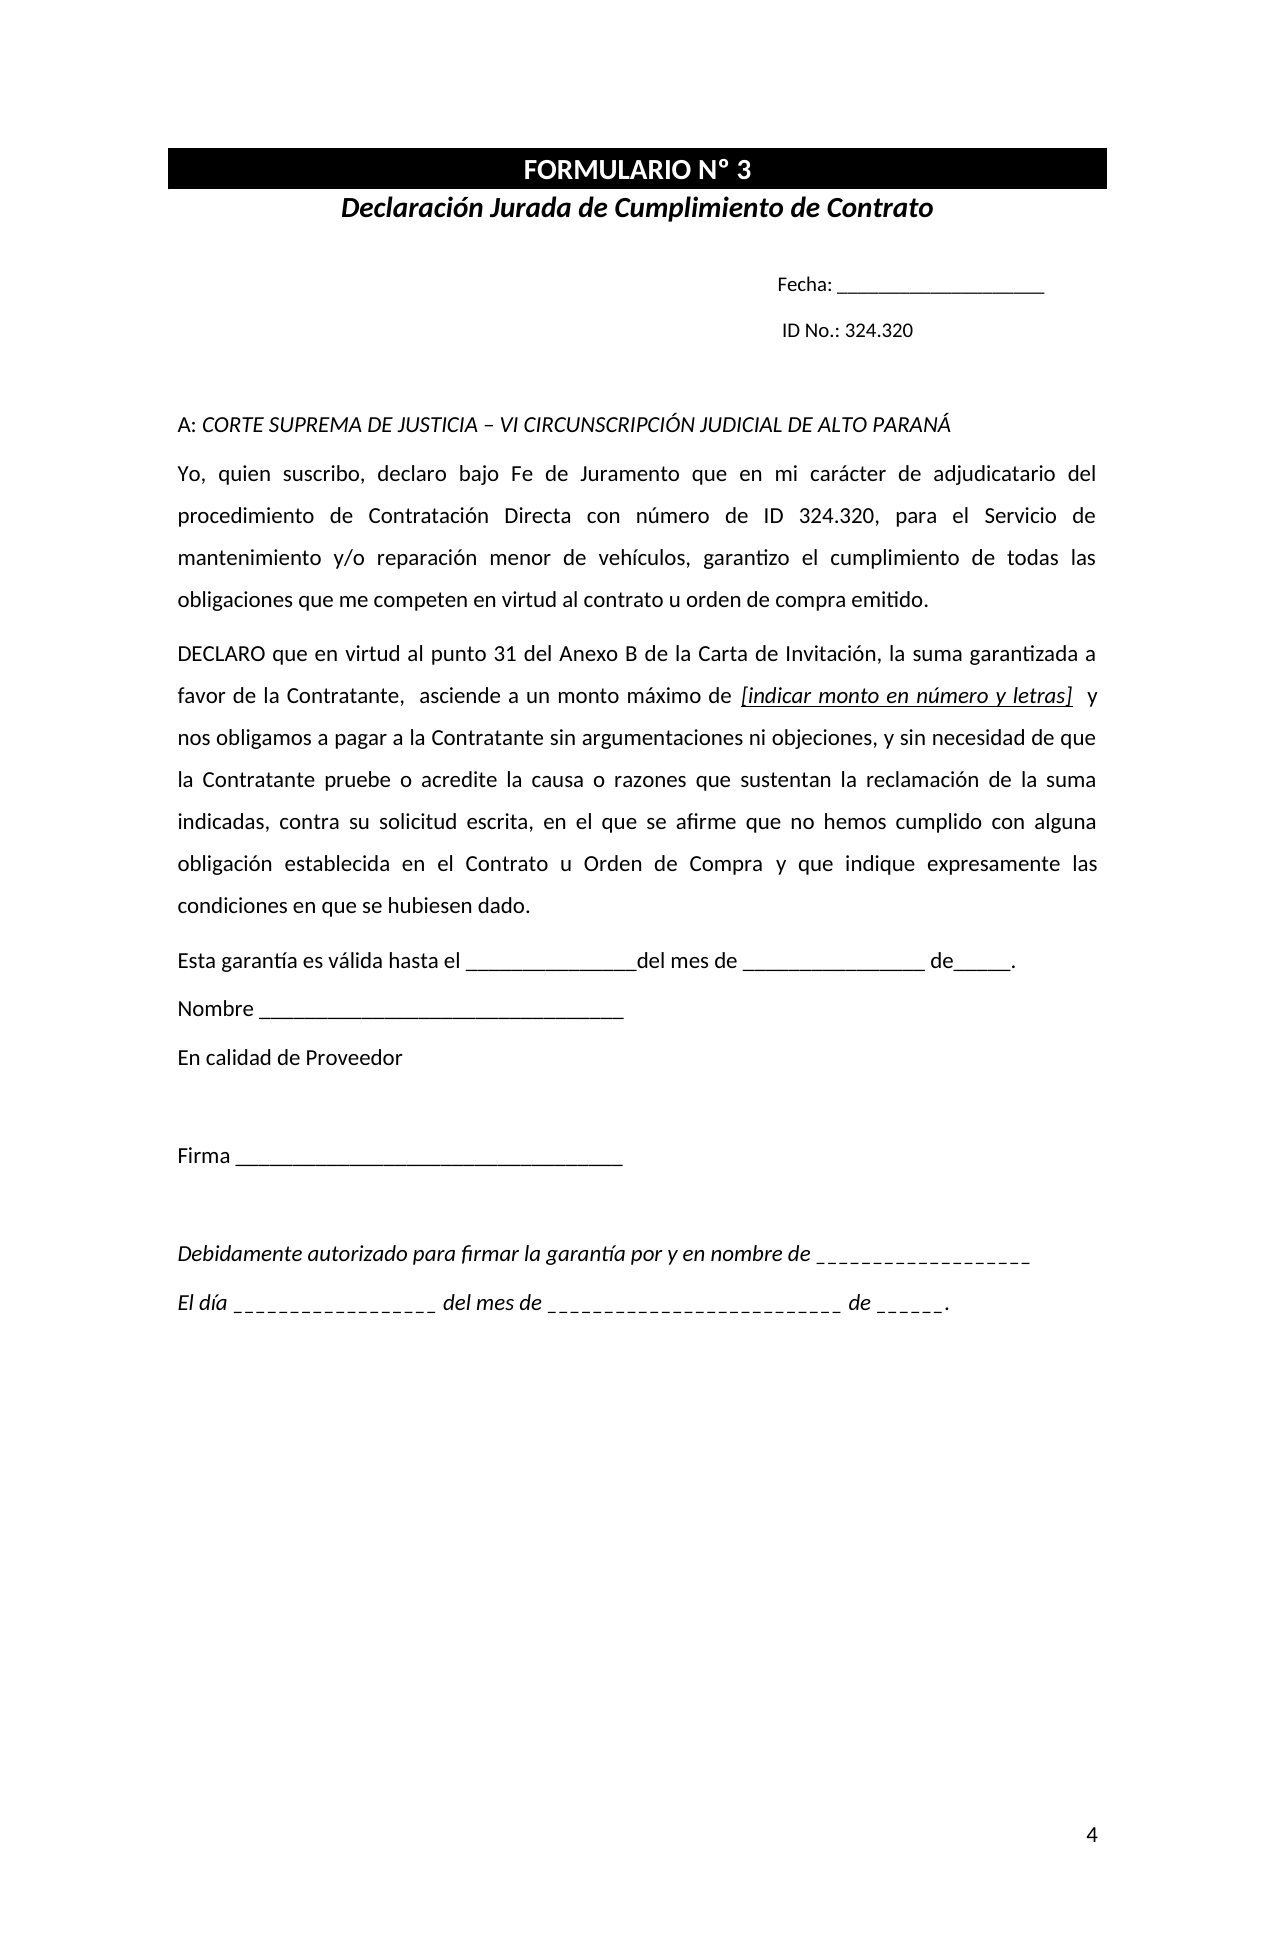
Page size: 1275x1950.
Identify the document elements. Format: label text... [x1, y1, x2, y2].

text Esta garantía es válida hasta el _______________del mes de ________________ de_____. [177, 946, 1098, 974]
text Fecha: ____________________ [702, 271, 1098, 297]
text Nombre ________________________________ [177, 994, 1098, 1023]
text Yo, quien suscribo, declaro bajo Fe de Juramento que en mi carácter de adjudicatario del procedimiento de Contratación Directa con número de ID 324.320, para el Servicio de mantenimiento y/o reparación menor de vehículos, garantizo el cumplimiento de todas las obligaciones que me competen en virtud al contrato u orden de compra emitido. [177, 459, 1098, 613]
text ID No.: 324.320 [777, 318, 1098, 343]
text El día __________________ del mes de __________________________ de ______. [177, 1288, 1098, 1316]
text En calidad de Proveedor [177, 1043, 1098, 1071]
text Declaración Jurada de Cumplimiento de Contrato [177, 189, 1098, 225]
text DECLARO que en virtud al punto 31 del Anexo B de la Carta de Invitación, la suma garantizada a favor de la Contratante, asciende a un monto máximo de [indicar monto en número y letras] y nos obligamos a pagar a la Contratante sin argumentaciones ni objeciones, y sin necesidad de que la Contratante pruebe o acredite la causa o razones que sustentan la reclamación de la suma indicadas, contra su solicitud escrita, en el que se afirme que no hemos cumplido con alguna obligación establecida en el Contrato u Orden de Compra y que indique expresamente las condiciones en que se hubiesen dado. [177, 639, 1098, 919]
text A: CORTE SUPREMA DE JUSTICIA – VI CIRCUNSCRIPCIÓN JUDICIAL DE ALTO PARANÁ [177, 410, 1098, 438]
text Firma __________________________________ [177, 1141, 1098, 1169]
text FORMULARIO Nº 3 [169, 149, 1106, 188]
text Debidamente autorizado para firmar la garantía por y en nombre de ___________________ [177, 1239, 1098, 1267]
